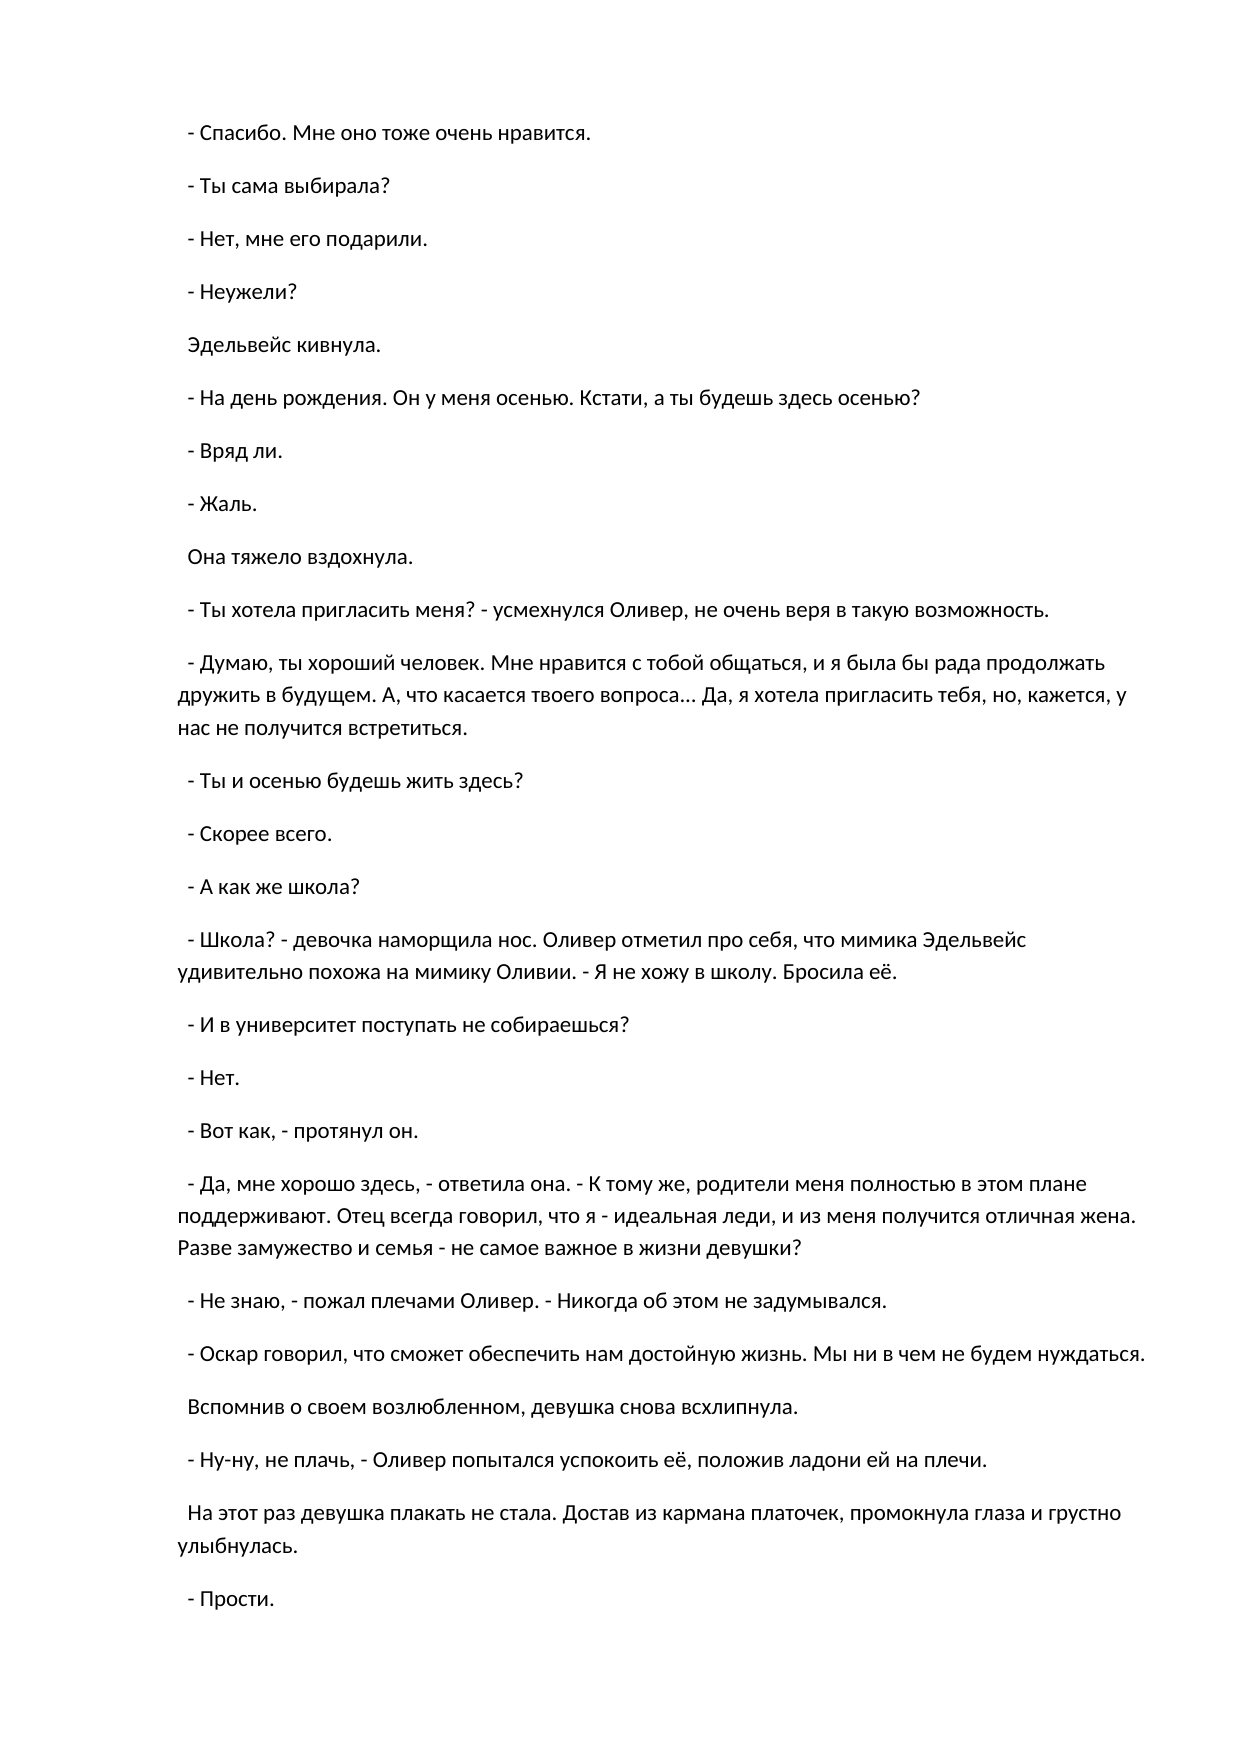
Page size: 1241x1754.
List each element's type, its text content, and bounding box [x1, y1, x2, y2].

text - Неужели? [177, 277, 1152, 305]
text - Ты и осенью будешь жить здесь? [177, 766, 1152, 794]
text - Не знаю, - пожал плечами Оливер. - Никогда об этом не задумывался. [177, 1286, 1152, 1314]
text - Нет. [177, 1063, 1152, 1091]
text - Ну-ну, не плачь, - Оливер попытался успокоить её, положив ладони ей на плечи. [177, 1446, 1152, 1473]
text На этот раз девушка плакать не стала. Достав из кармана платочек, промокнула глаза и грустно улыбнулась. [177, 1498, 1152, 1559]
text - Вряд ли. [177, 436, 1152, 464]
text - Вот как, - протянул он. [177, 1116, 1152, 1144]
text - Школа? - девочка наморщила нос. Оливер отметил про себя, что мимика Эдельвейс удивительно похожа на мимику Оливии. - Я не хожу в школу. Бросила её. [177, 925, 1152, 985]
text - Скорее всего. [177, 819, 1152, 847]
text - Жаль. [177, 489, 1152, 517]
text - Спасибо. Мне оно тоже очень нравится. [177, 118, 1152, 146]
text Эдельвейс кивнула. [177, 330, 1152, 358]
text - Да, мне хорошо здесь, - ответила она. - К тому же, родители меня полностью в этом плане поддерживают. Отец всегда говорил, что я - идеальная леди, и из меня получится отличная жена. Разве замужество и семья - не самое важное в жизни девушки? [177, 1169, 1152, 1261]
text - Оскар говорил, что сможет обеспечить нам достойную жизнь. Мы ни в чем не будем нуждаться. [177, 1339, 1152, 1367]
text - Прости. [177, 1584, 1152, 1612]
text - Ты хотела пригласить меня? - усмехнулся Оливер, не очень веря в такую возможность. [177, 595, 1152, 623]
text - Нет, мне его подарили. [177, 224, 1152, 252]
text Вспомнив о своем возлюбленном, девушка снова всхлипнула. [177, 1392, 1152, 1421]
text - Ты сама выбирала? [177, 171, 1152, 199]
text - На день рождения. Он у меня осенью. Кстати, а ты будешь здесь осенью? [177, 383, 1152, 411]
text - А как же школа? [177, 872, 1152, 900]
text - И в университет поступать не собираешься? [177, 1010, 1152, 1038]
text - Думаю, ты хороший человек. Мне нравится с тобой общаться, и я была бы рада продолжать дружить в будущем. А, что касается твоего вопроса... Да, я хотела пригласить тебя, но, кажется, у нас не получится встретиться. [177, 648, 1152, 741]
text Она тяжело вздохнула. [177, 542, 1152, 570]
